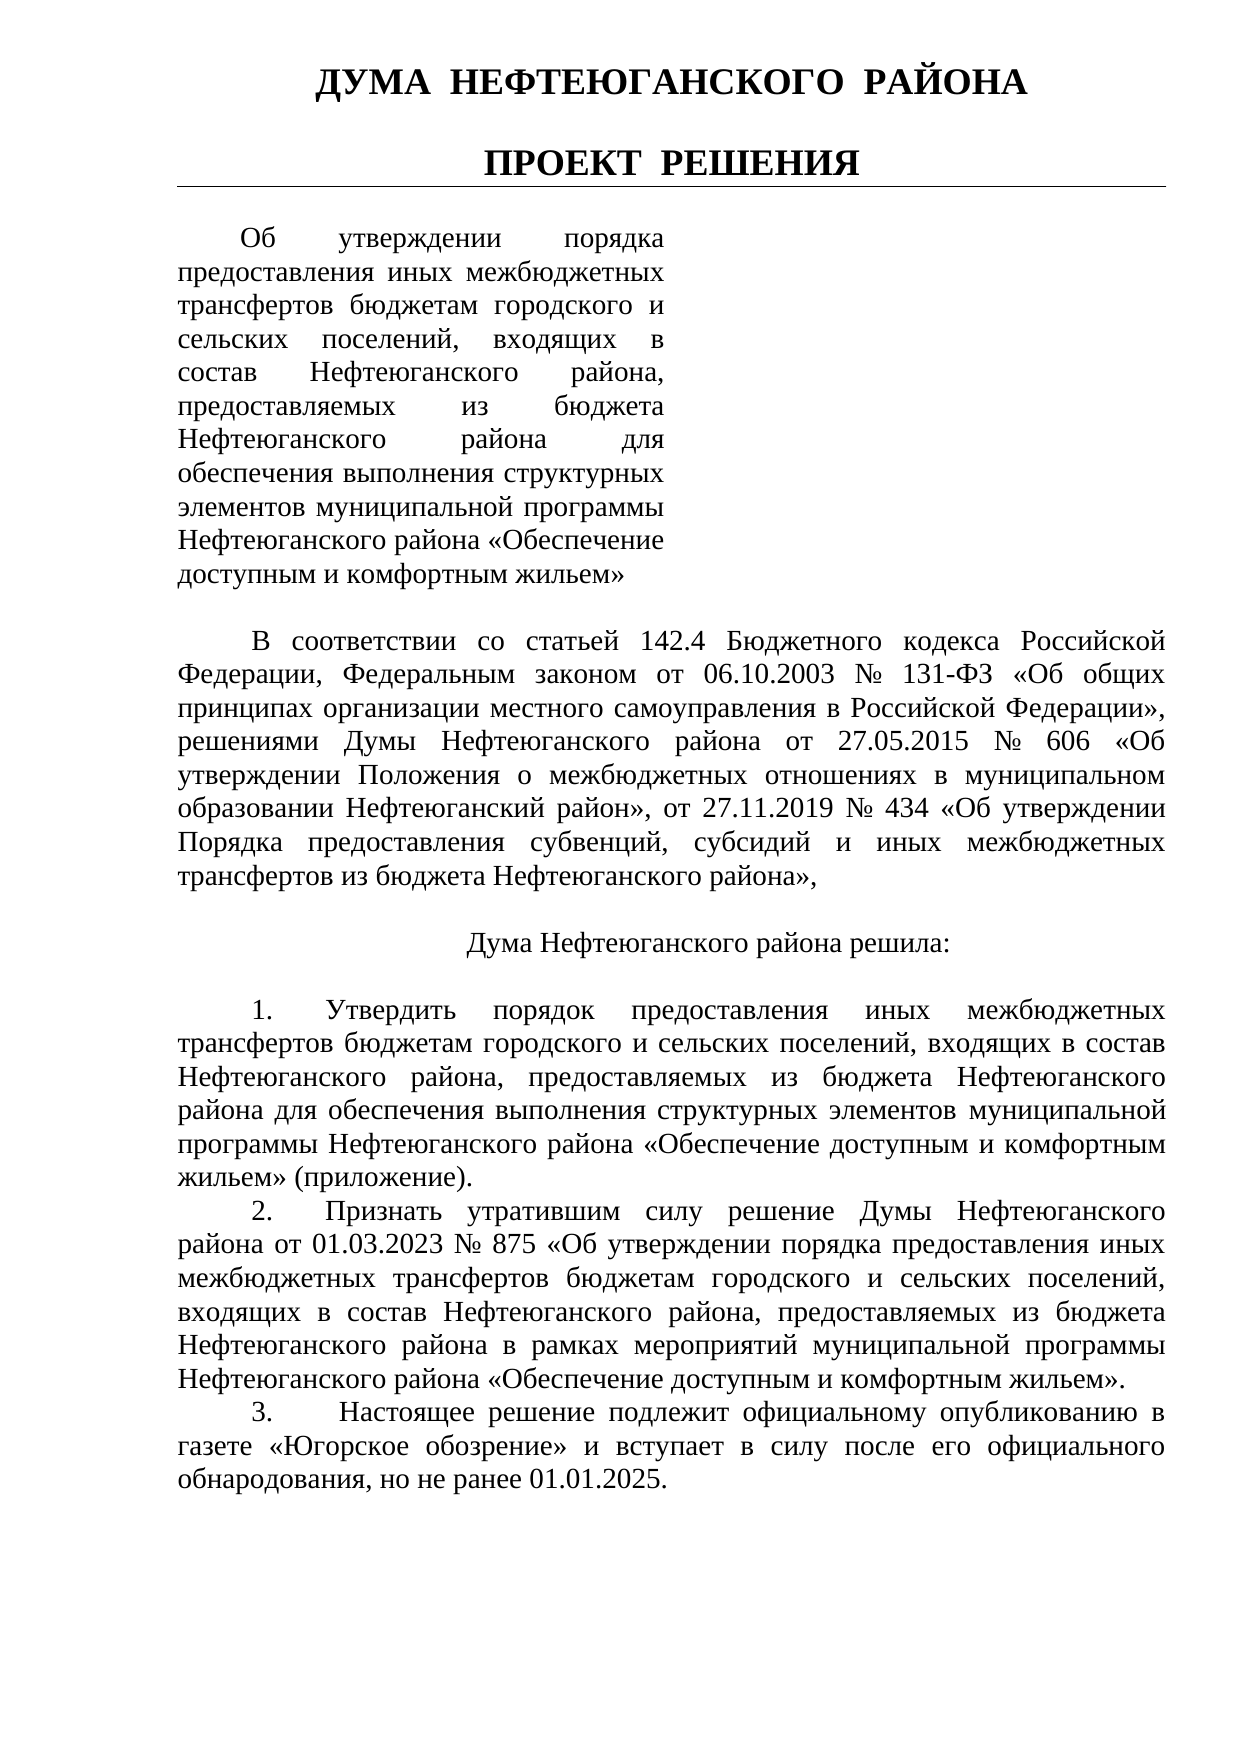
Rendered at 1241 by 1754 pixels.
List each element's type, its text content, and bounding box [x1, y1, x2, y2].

list Признать утратившим силу решение Думы Нефтеюганского района от 01.03.2023 № 875 «Об утверждении порядка предоставления иных межбюджетных трансфертов бюджетам городского и сельских поселений, входящих в состав Нефтеюганского района, предоставляемых из бюджета Нефтеюганского района в рамках мероприятий муниципальной программы Нефтеюганского района «Обеспечение доступным и комфортным жильем». [177, 1193, 1166, 1394]
text ПРОЕКТ решениЯ [177, 141, 1166, 186]
text Об утверждении порядка предоставления иных межбюджетных трансфертов бюджетам городского и сельских поселений, входящих в состав Нефтеюганского района, предоставляемых из бюджета Нефтеюганского района для обеспечения выполнения структурных элементов муниципальной программы Нефтеюганского района «Обеспечение доступным и комфортным жильем» [177, 220, 664, 589]
text 3. Настоящее решение подлежит официальному опубликованию в газете «Югорское обозрение» и вступает в силу после его официального обнародования, но не ранее 01.01.2025. [177, 1394, 1166, 1495]
list Утвердить порядок предоставления иных межбюджетных трансфертов бюджетам городского и сельских поселений, входящих в состав Нефтеюганского района, предоставляемых из бюджета Нефтеюганского района для обеспечения выполнения структурных элементов муниципальной программы Нефтеюганского района «Обеспечение доступным и комфортным жильем» (приложение). [177, 992, 1166, 1193]
text дума Нефтеюганского района [177, 59, 1166, 102]
text В соответствии со статьей 142.4 Бюджетного кодекса Российской Федерации, Федеральным законом от 06.10.2003 № 131-ФЗ «Об общих принципах организации местного самоуправления в Российской Федерации», решениями Думы Нефтеюганского района от 27.05.2015 № 606 «Об утверждении Положения о межбюджетных отношениях в муниципальном образовании Нефтеюганский район», от 27.11.2019 № 434 «Об утверждении Порядка предоставления субвенций, субсидий и иных межбюджетных трансфертов из бюджета Нефтеюганского района», [177, 623, 1166, 891]
text Дума Нефтеюганского района решила: [177, 925, 1166, 958]
